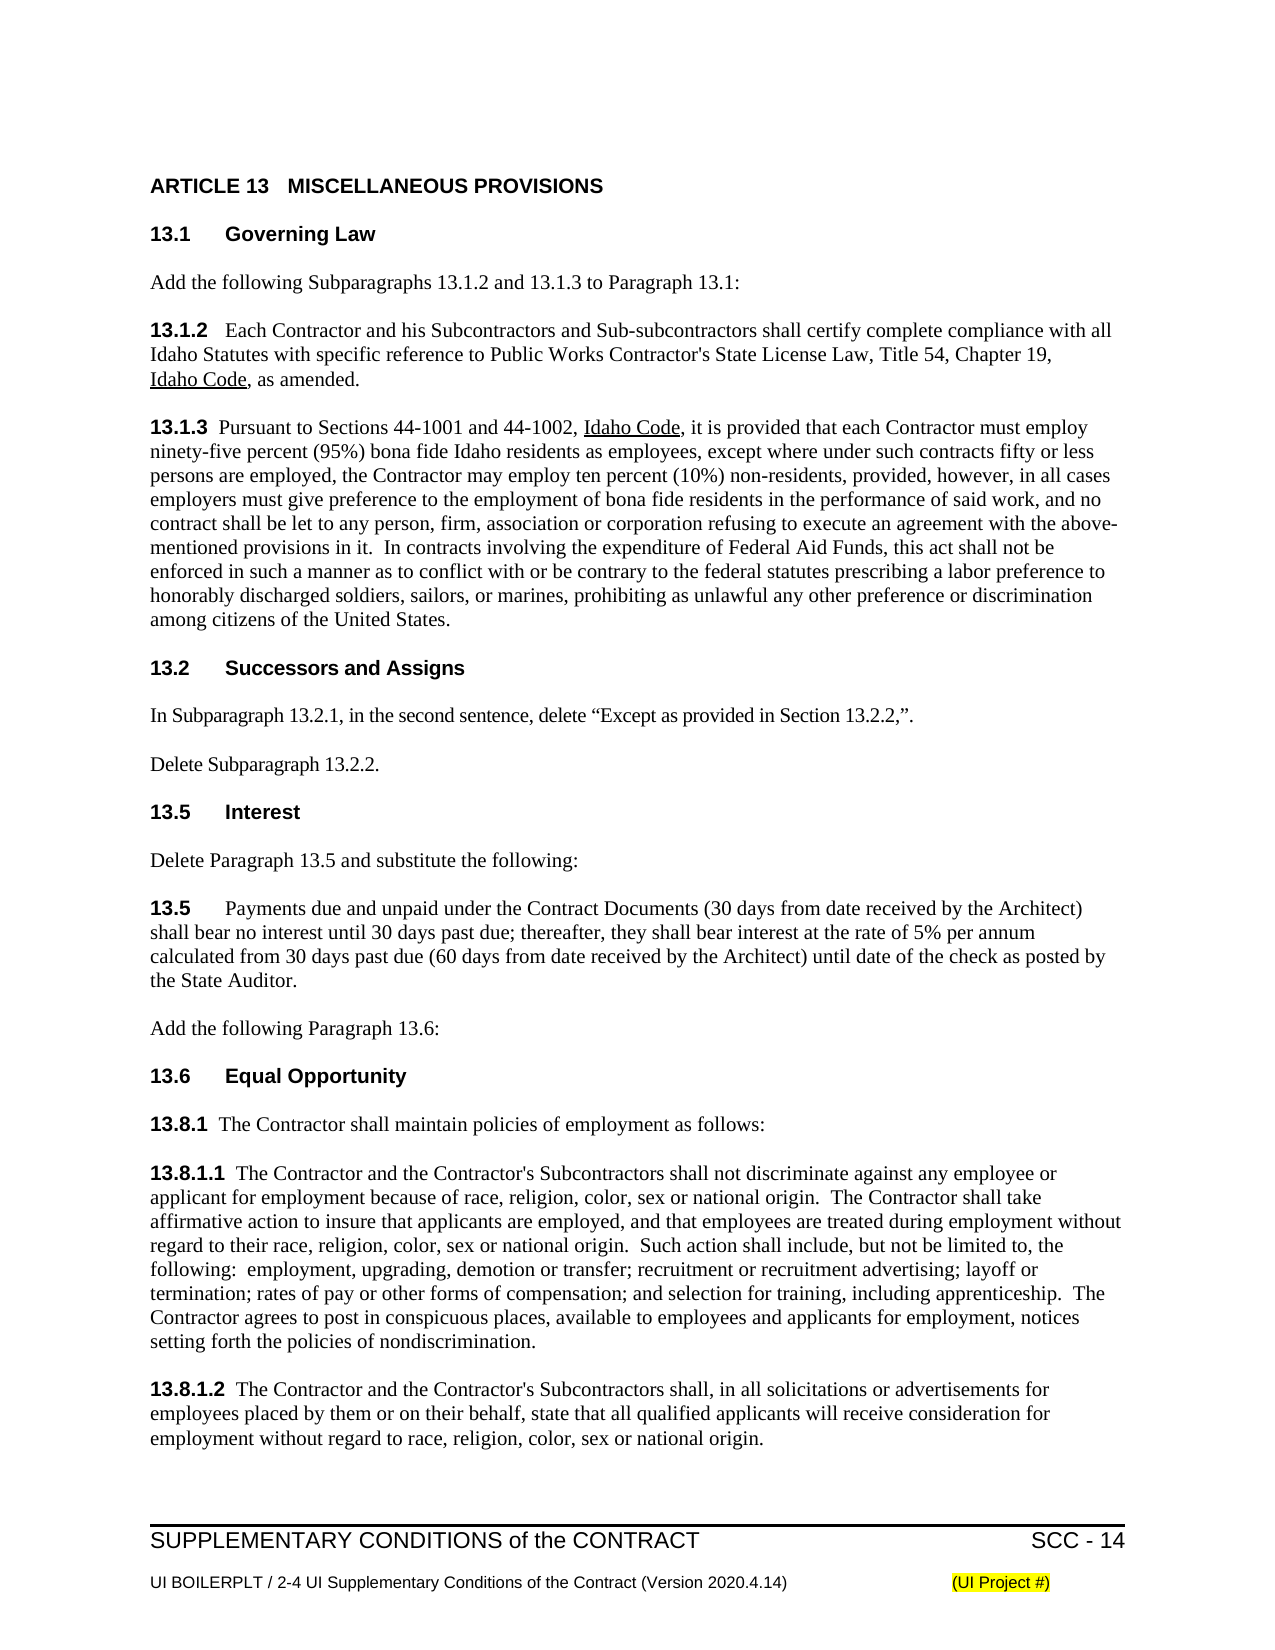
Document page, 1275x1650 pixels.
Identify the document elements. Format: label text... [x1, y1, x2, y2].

text 13.5 Interest [150, 799, 1125, 823]
text Delete Paragraph 13.5 and substitute the following: [150, 848, 1125, 872]
text 13.8.1 The Contractor shall maintain policies of employment as follows: [150, 1112, 1125, 1136]
text 13.1 Governing Law [150, 222, 1125, 246]
text In Subparagraph 13.2.1, in the second sentence, delete “Except as provided in Section 13.2.2,”. [150, 703, 1125, 727]
text 13.1.3 Pursuant to Sections 44-1001 and 44-1002, Idaho Code, it is provided that each Contractor must employ ninety-five percent (95%) bona fide Idaho residents as employees, except where under such contracts fifty or less persons are employed, the Contractor may employ ten percent (10%) non-residents, provided, however, in all cases employers must give preference to the employment of bona fide residents in the performance of said work, and no contract shall be let to any person, firm, association or corporation refusing to execute an agreement with the above-mentioned provisions in it. In contracts involving the expenditure of Federal Aid Funds, this act shall not be enforced in such a manner as to conflict with or be contrary to the federal statutes prescribing a labor preference to honorably discharged soldiers, sailors, or marines, prohibiting as unlawful any other preference or discrimination among citizens of the United States. [150, 414, 1125, 631]
text 13.5 Payments due and unpaid under the Contract Documents (30 days from date received by the Architect) shall bear no interest until 30 days past due; thereafter, they shall bear interest at the rate of 5% per annum calculated from 30 days past due (60 days from date received by the Architect) until date of the check as posted by the State Auditor. [150, 896, 1125, 992]
text Delete Subparagraph 13.2.2. [150, 751, 1125, 776]
text 13.1.2 Each Contractor and his Subcontractors and Sub-subcontractors shall certify complete compliance with all Idaho Statutes with specific reference to Public Works Contractor's State License Law, Title 54, Chapter 19, Idaho Code, as amended. [150, 318, 1125, 391]
text Add the following Subparagraphs 13.1.2 and 13.1.3 to Paragraph 13.1: [150, 270, 1125, 294]
text 13.2 Successors and Assigns [150, 655, 1125, 679]
text 13.8.1.2 The Contractor and the Contractor's Subcontractors shall, in all solicitations or advertisements for employees placed by them or on their behalf, state that all qualified applicants will receive consideration for employment without regard to race, religion, color, sex or national origin. [150, 1377, 1125, 1449]
text Add the following Paragraph 13.6: [150, 1016, 1125, 1040]
text 13.8.1.1 The Contractor and the Contractor's Subcontractors shall not discriminate against any employee or applicant for employment because of race, religion, color, sex or national origin. The Contractor shall take affirmative action to insure that applicants are employed, and that employees are treated during employment without regard to their race, religion, color, sex or national origin. Such action shall include, but not be limited to, the following: employment, upgrading, demotion or transfer; recruitment or recruitment advertising; layoff or termination; rates of pay or other forms of compensation; and selection for training, including apprenticeship. The Contractor agrees to post in conspicuous places, available to employees and applicants for employment, notices setting forth the policies of nondiscrimination. [150, 1161, 1125, 1353]
text ARTICLE 13 MISCELLANEOUS PROVISIONS [150, 174, 1125, 198]
text 13.6 Equal Opportunity [150, 1064, 1125, 1088]
